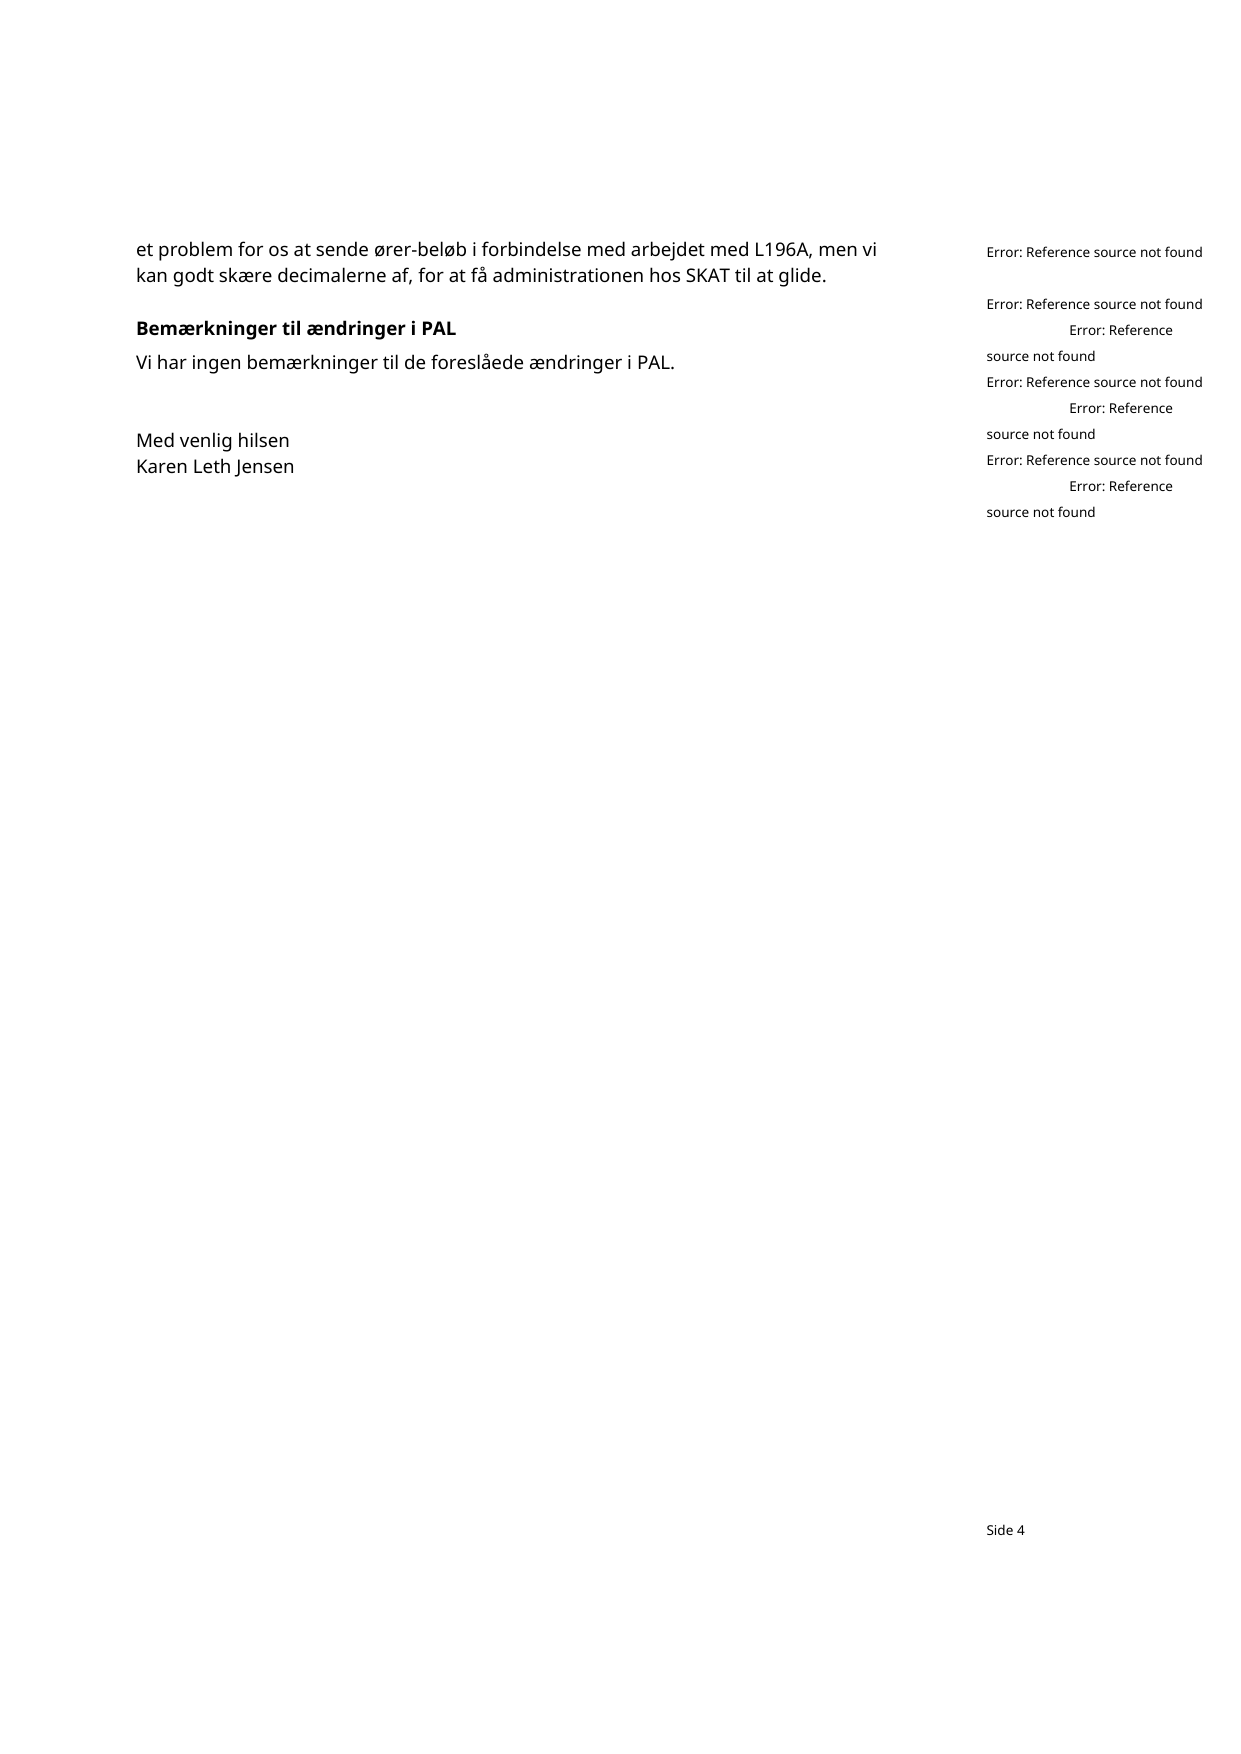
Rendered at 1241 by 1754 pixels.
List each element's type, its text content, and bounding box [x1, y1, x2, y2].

text Med venlig hilsen [136, 427, 903, 453]
subtitle Bemærkninger til ændringer i PAL [136, 314, 903, 340]
text Vi har ingen bemærkninger til de foreslåede ændringer i PAL. [136, 349, 903, 375]
text Karen Leth Jensen [136, 453, 903, 479]
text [136, 236, 903, 288]
